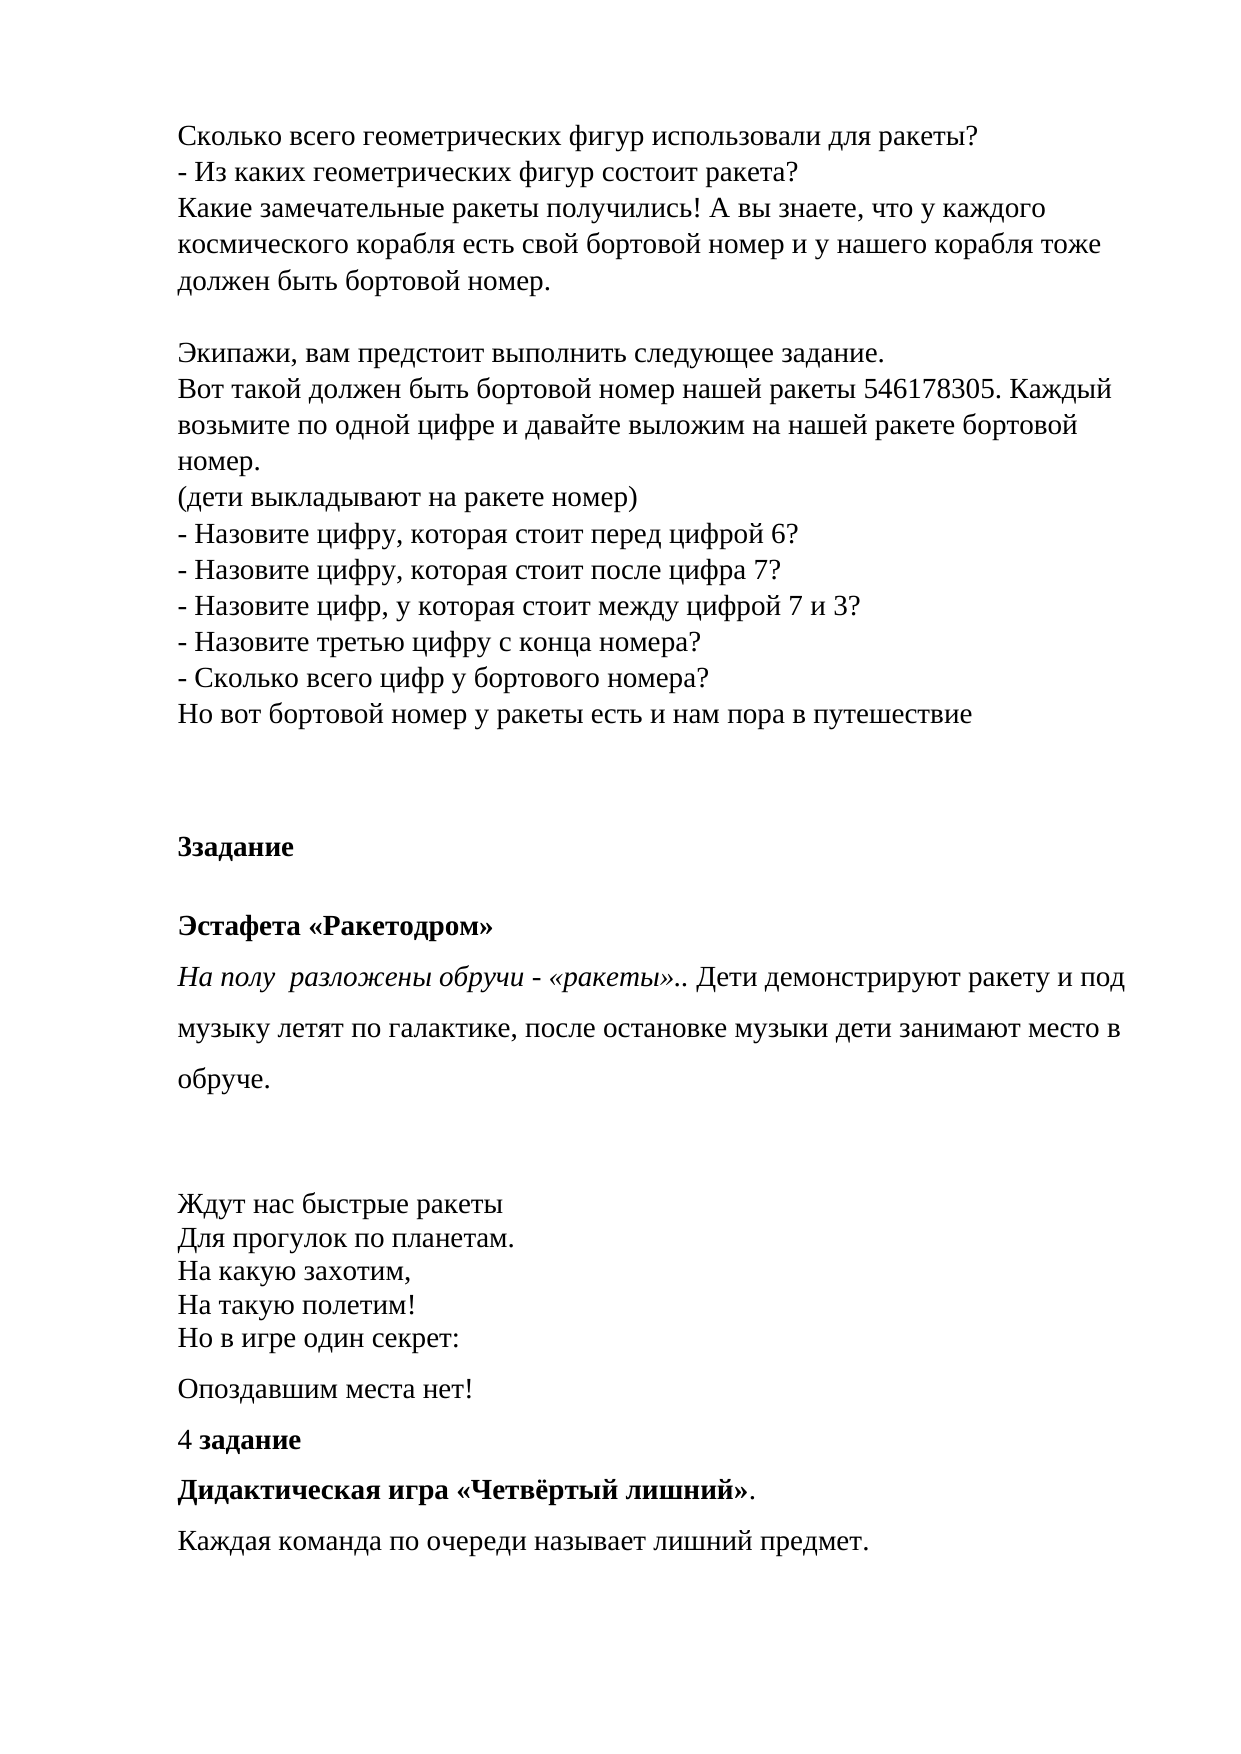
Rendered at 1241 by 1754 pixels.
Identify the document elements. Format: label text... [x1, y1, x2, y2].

text Ждут нас быстрые ракеты [177, 1186, 1152, 1220]
text Опоздавшим места нет! 4 задание Дидактическая игра «Четвёртый лишний». [177, 1354, 1152, 1506]
text Эстафета «Ракетодром» На полу разложены обручи - «ракеты».. Дети демонстрируют ракету и под музыку летят по галактике, после остановке музыки дети занимают место в обруче. [177, 891, 1152, 1094]
text Но в игре один секрет: [177, 1320, 1152, 1354]
text Экипажи, вам предстоит выполнить следующее задание. Вот такой должен быть бортовой номер нашей ракеты 546178305. Каждый возьмите по одной цифре и давайте выложим на нашей ракете бортовой номер. (дети выкладывают на ракете номер) - Назовите цифру, которая стоит перед цифрой 6? - Назовите цифру, которая стоит после цифра 7? - Назовите цифр, у которая стоит между цифрой 7 и 3? - Назовите третью цифру с конца номера? - Сколько всего цифр у бортового номера? Но вот бортовой номер у ракеты есть и нам пора в путешествие [177, 299, 1152, 797]
text 3задание [177, 829, 1152, 862]
text Для прогулок по планетам. [177, 1220, 1152, 1253]
text Каждая команда по очереди называет лишний предмет. [177, 1506, 1152, 1557]
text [177, 118, 1152, 188]
text На какую захотим, [177, 1253, 1152, 1287]
text На такую полетим! [177, 1287, 1152, 1320]
text Какие замечательные ракеты получились! А вы знаете, что у каждого космического корабля есть свой бортовой номер и у нашего корабля тоже должен быть бортовой номер. [177, 190, 1152, 296]
